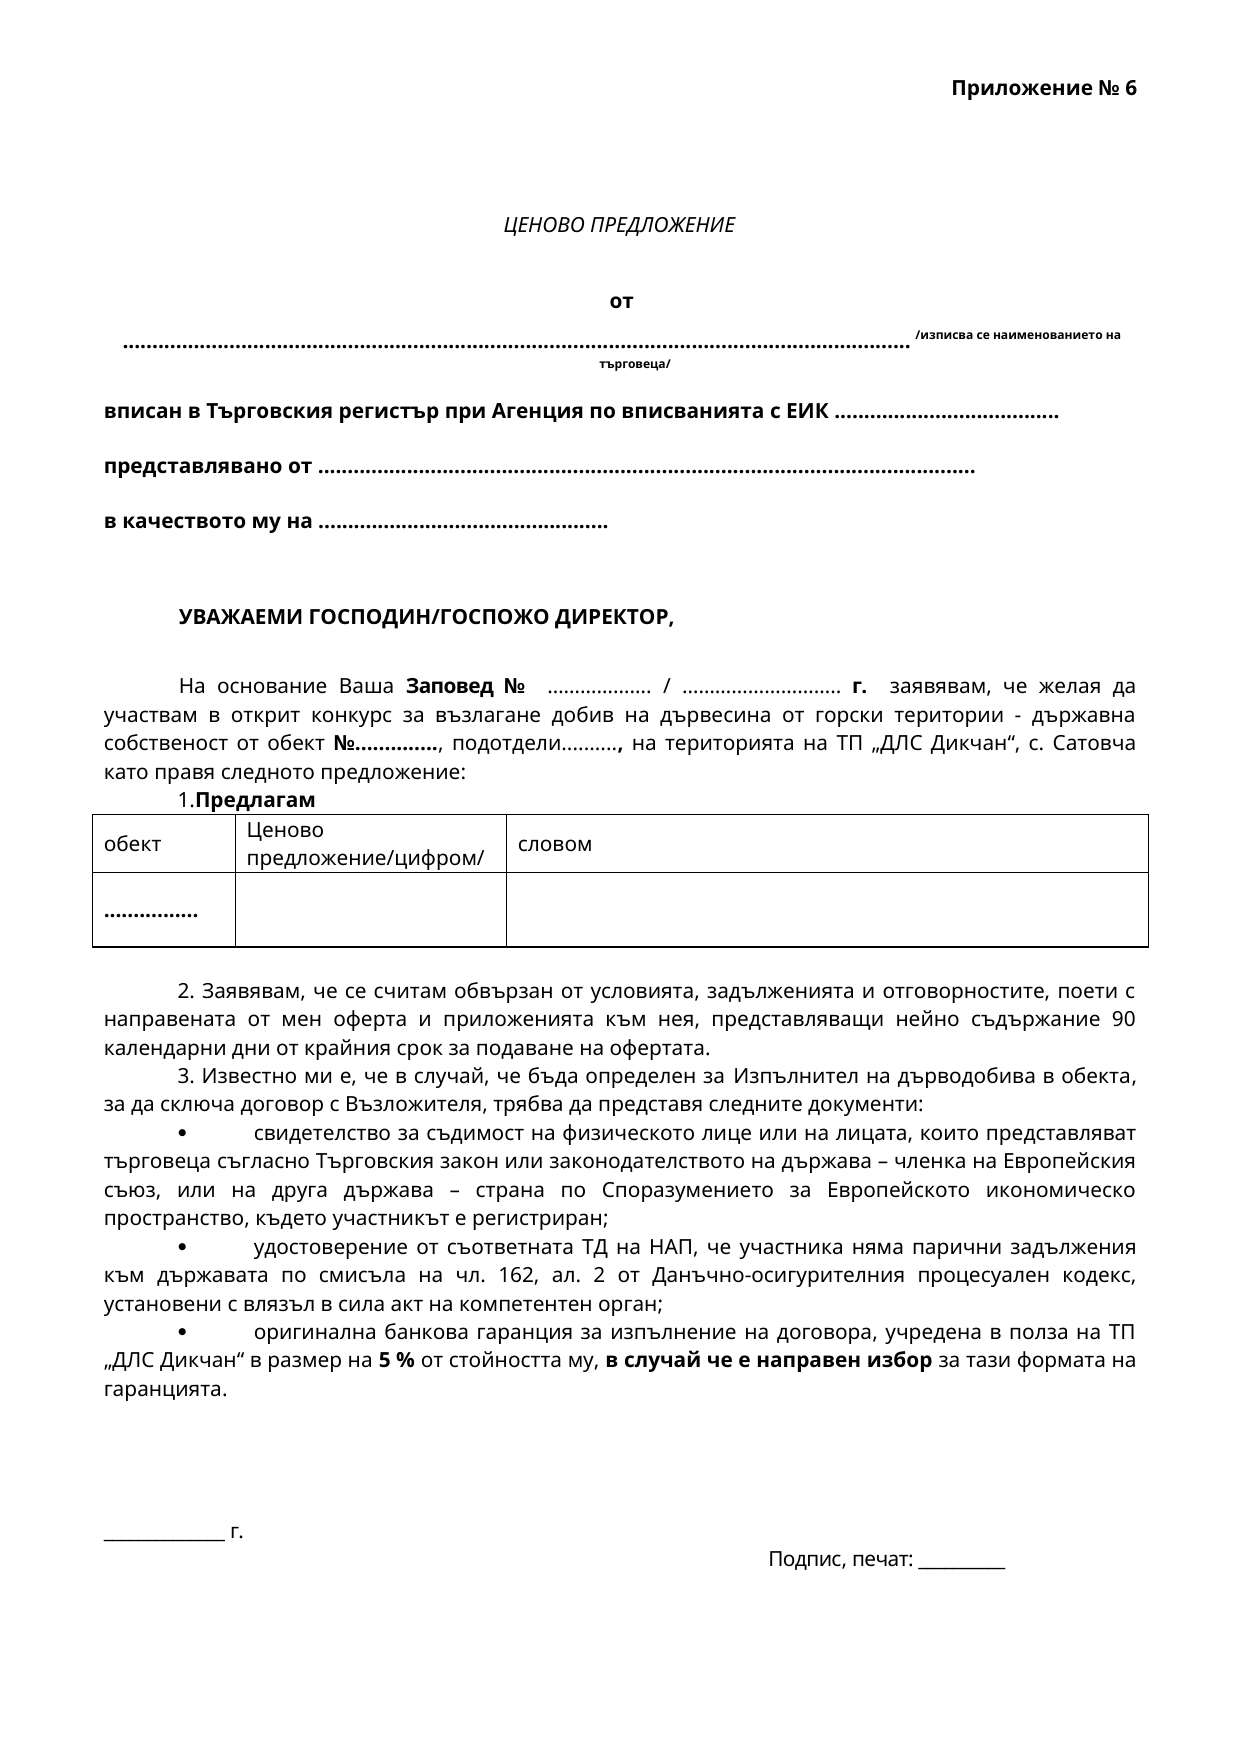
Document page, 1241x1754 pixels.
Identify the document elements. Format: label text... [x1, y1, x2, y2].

table_cell [236, 873, 506, 946]
text вписан в Търговския регистър при Агенция по вписванията с ЕИК ...................................... [103, 396, 1137, 424]
text в качеството му на ................................................. [103, 506, 1137, 535]
subtitle ЦЕНОВО ПРЕДЛОЖЕНИЕ [103, 210, 1135, 238]
table_header Ценово предложение/цифром/ [236, 815, 506, 872]
text ..................................................................................................................................... /изписва се наименованието на търговеца/ [106, 327, 1137, 383]
table_header словом [507, 815, 1148, 872]
text 2. Заявявам, че се считам обвързан от условията, задълженията и отговорностите, поети с направената от мен оферта и приложенията към нея, представляващи нейно съдържание 90 календарни дни от крайния срок за подаване на офертата. [103, 976, 1137, 1061]
table_cell [507, 873, 1148, 946]
table_header обект [93, 815, 235, 872]
text 1.Предлагам [103, 785, 1137, 814]
subtitle Приложение № 6 [103, 73, 1137, 101]
text представлявано от ............................................................................................................... [103, 451, 1137, 479]
table_cell ................ [93, 873, 235, 946]
list свидетелство за съдимост на физическото лице или на лицата, които представляват търговеца съгласно Търговския закон или законодателството на държава – членка на Европейския съюз, или на друга държава – страна по Споразумението за Европейското икономическо пространство, където участникът е регистриран; [103, 1118, 1137, 1232]
list удостоверение от съответната ТД на НАП, че участника няма парични задължения към държавата по смисъла на чл. 162, ал. 2 от Данъчно-осигурителния процесуален кодекс, установени с влязъл в сила акт на компетентен орган; [103, 1232, 1137, 1317]
list оригинална банкова гаранция за изпълнение на договора, учредена в полза на ТП „ДЛС Дикчан“ в размер на 5 % от стойността му, в случай че е направен избор за тази формата на гаранцията. [103, 1317, 1137, 1402]
text ______________ г. Подпис, печат: __________ [103, 1516, 1135, 1573]
text УВАЖАЕМИ ГОСПОДИН/ГОСПОЖО ДИРЕКТОР, [103, 602, 1137, 631]
text от [106, 286, 1137, 314]
text 3. Известно ми е, че в случай, че бъда определен за Изпълнител на дърводобива в обекта, за да сключа договор с Възложителя, трябва да представя следните документи: [103, 1061, 1137, 1118]
text На основание Ваша Заповед № ………………. / ……………………….. г. заявявам, че желая да участвам в открит конкурс за възлагане добив на дървесина от горски територии - държавна собственост от обект №.............., подотдели.........., на територията на ТП „ДЛС Дикчан“, с. Сатовча като правя следното предложение: [103, 672, 1137, 785]
